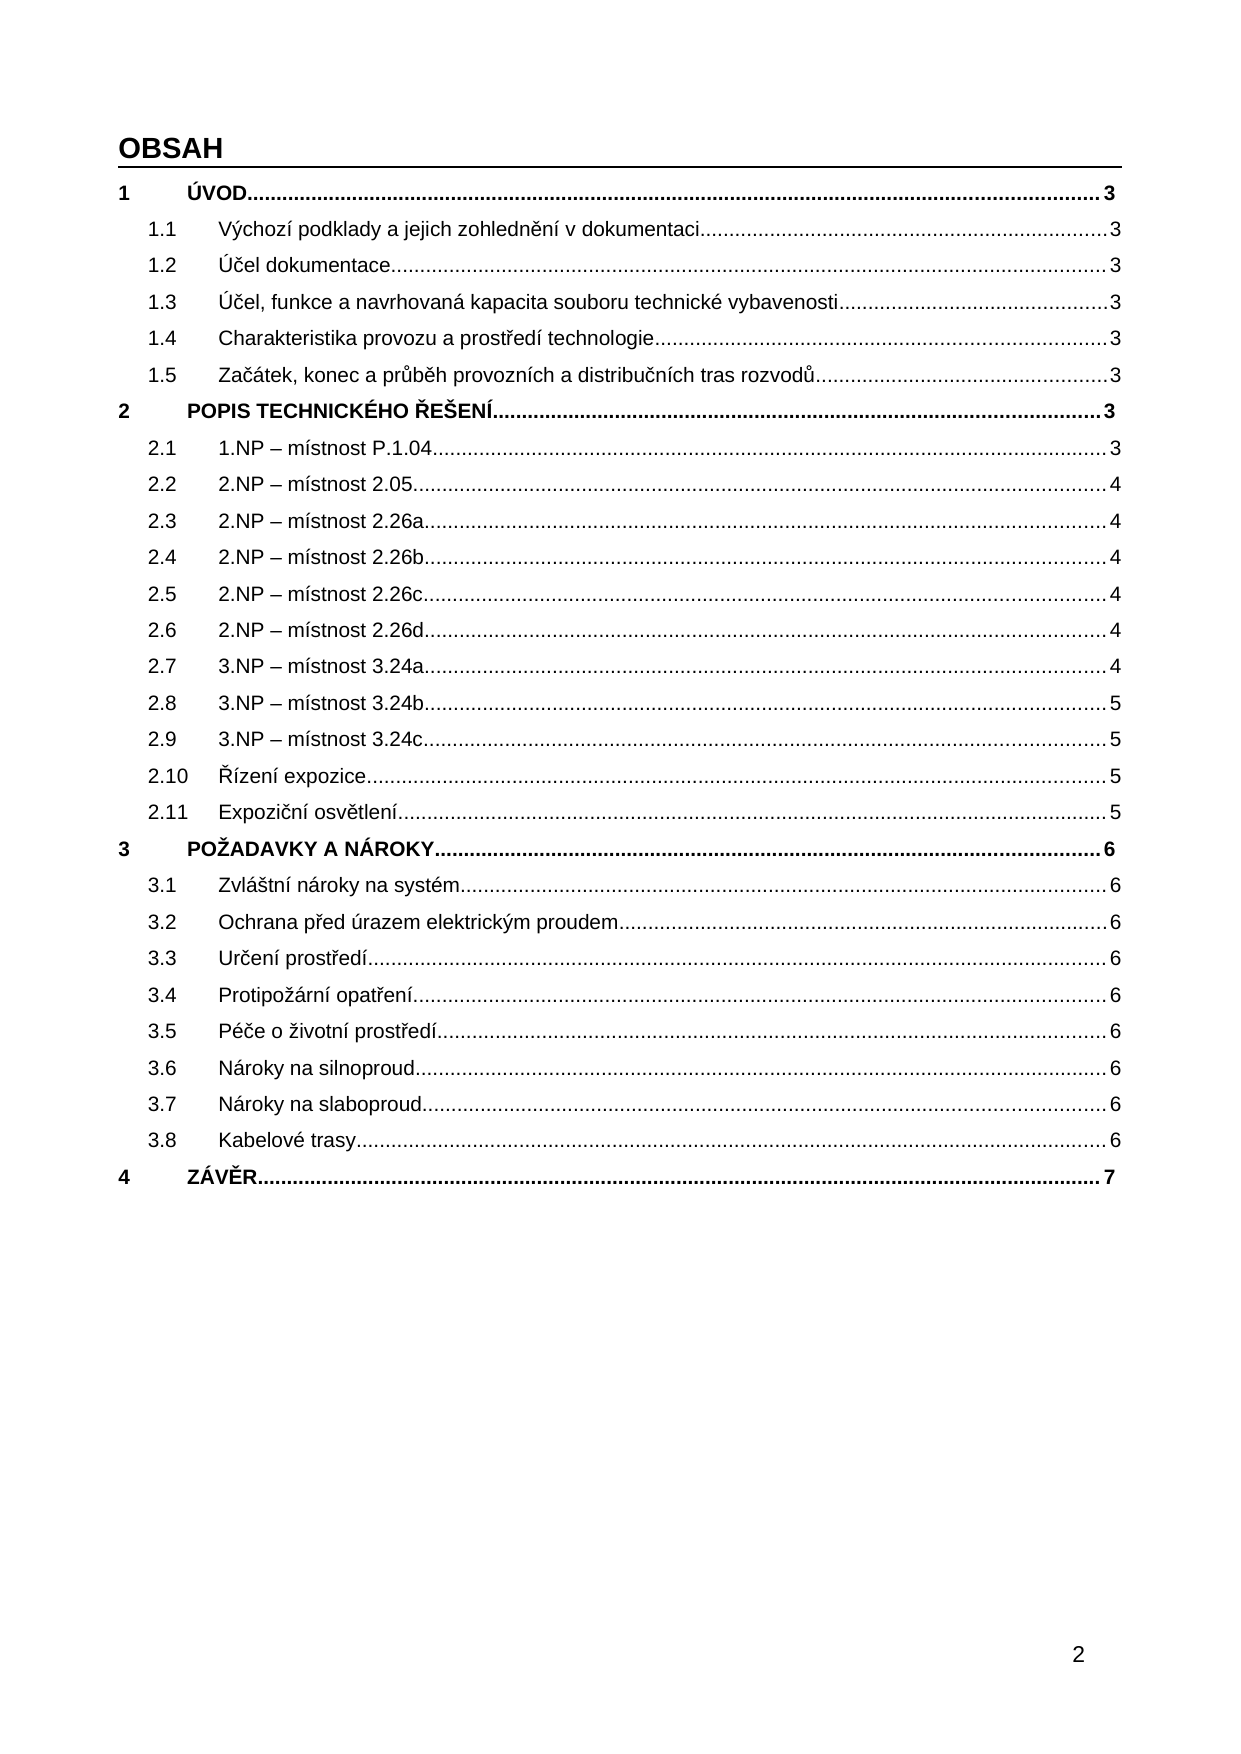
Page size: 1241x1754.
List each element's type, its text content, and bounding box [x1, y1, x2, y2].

text 2.5 2.NP – místnost 2.26c 4 [148, 581, 1122, 605]
text 2.1 1.NP – místnost P.1.04 3 [148, 436, 1122, 459]
text 1.4 Charakteristika provozu a prostředí technologie 3 [148, 326, 1122, 350]
text 3 Požadavky a nároky 6 [118, 837, 1122, 861]
text 1 ÚVOD 3 [118, 180, 1122, 204]
text 2 POPIS TECHNICKÉHO ŘEŠENÍ 3 [118, 399, 1122, 423]
text 3.3 Určení prostředí 6 [148, 946, 1122, 970]
text 3.7 Nároky na slaboproud 6 [148, 1092, 1122, 1116]
text 4 ZÁVĚR 7 [118, 1165, 1122, 1189]
text 1.3 Účel, funkce a navrhovaná kapacita souboru technické vybavenosti 3 [148, 290, 1122, 314]
text 3.4 Protipožární opatření 6 [148, 982, 1122, 1006]
text 3.1 Zvláštní nároky na systém 6 [148, 873, 1122, 897]
text 2.2 2.NP – místnost 2.05 4 [148, 472, 1122, 496]
text 2.3 2.NP – místnost 2.26a 4 [148, 508, 1122, 532]
text 2.8 3.NP – místnost 3.24b 5 [148, 691, 1122, 715]
text 2.6 2.NP – místnost 2.26d 4 [148, 618, 1122, 642]
text 2.10 Řízení expozice 5 [148, 764, 1122, 788]
text 2.4 2.NP – místnost 2.26b 4 [148, 545, 1122, 569]
text Obsah [118, 131, 1122, 166]
text 1.1 Výchozí podklady a jejich zohlednění v dokumentaci 3 [148, 217, 1122, 241]
text 3.8 Kabelové trasy 6 [148, 1128, 1122, 1152]
text 3.5 Péče o životní prostředí 6 [148, 1019, 1122, 1043]
text 2.11 Expoziční osvětlení 5 [148, 800, 1122, 824]
text 2.9 3.NP – místnost 3.24c 5 [148, 727, 1122, 751]
text 2.7 3.NP – místnost 3.24a 4 [148, 654, 1122, 678]
text 1.2 Účel dokumentace 3 [148, 253, 1122, 277]
text 3.6 Nároky na silnoproud 6 [148, 1055, 1122, 1079]
text 3.2 Ochrana před úrazem elektrickým proudem 6 [148, 909, 1122, 933]
text 1.5 Začátek, konec a průběh provozních a distribučních tras rozvodů 3 [148, 363, 1122, 387]
